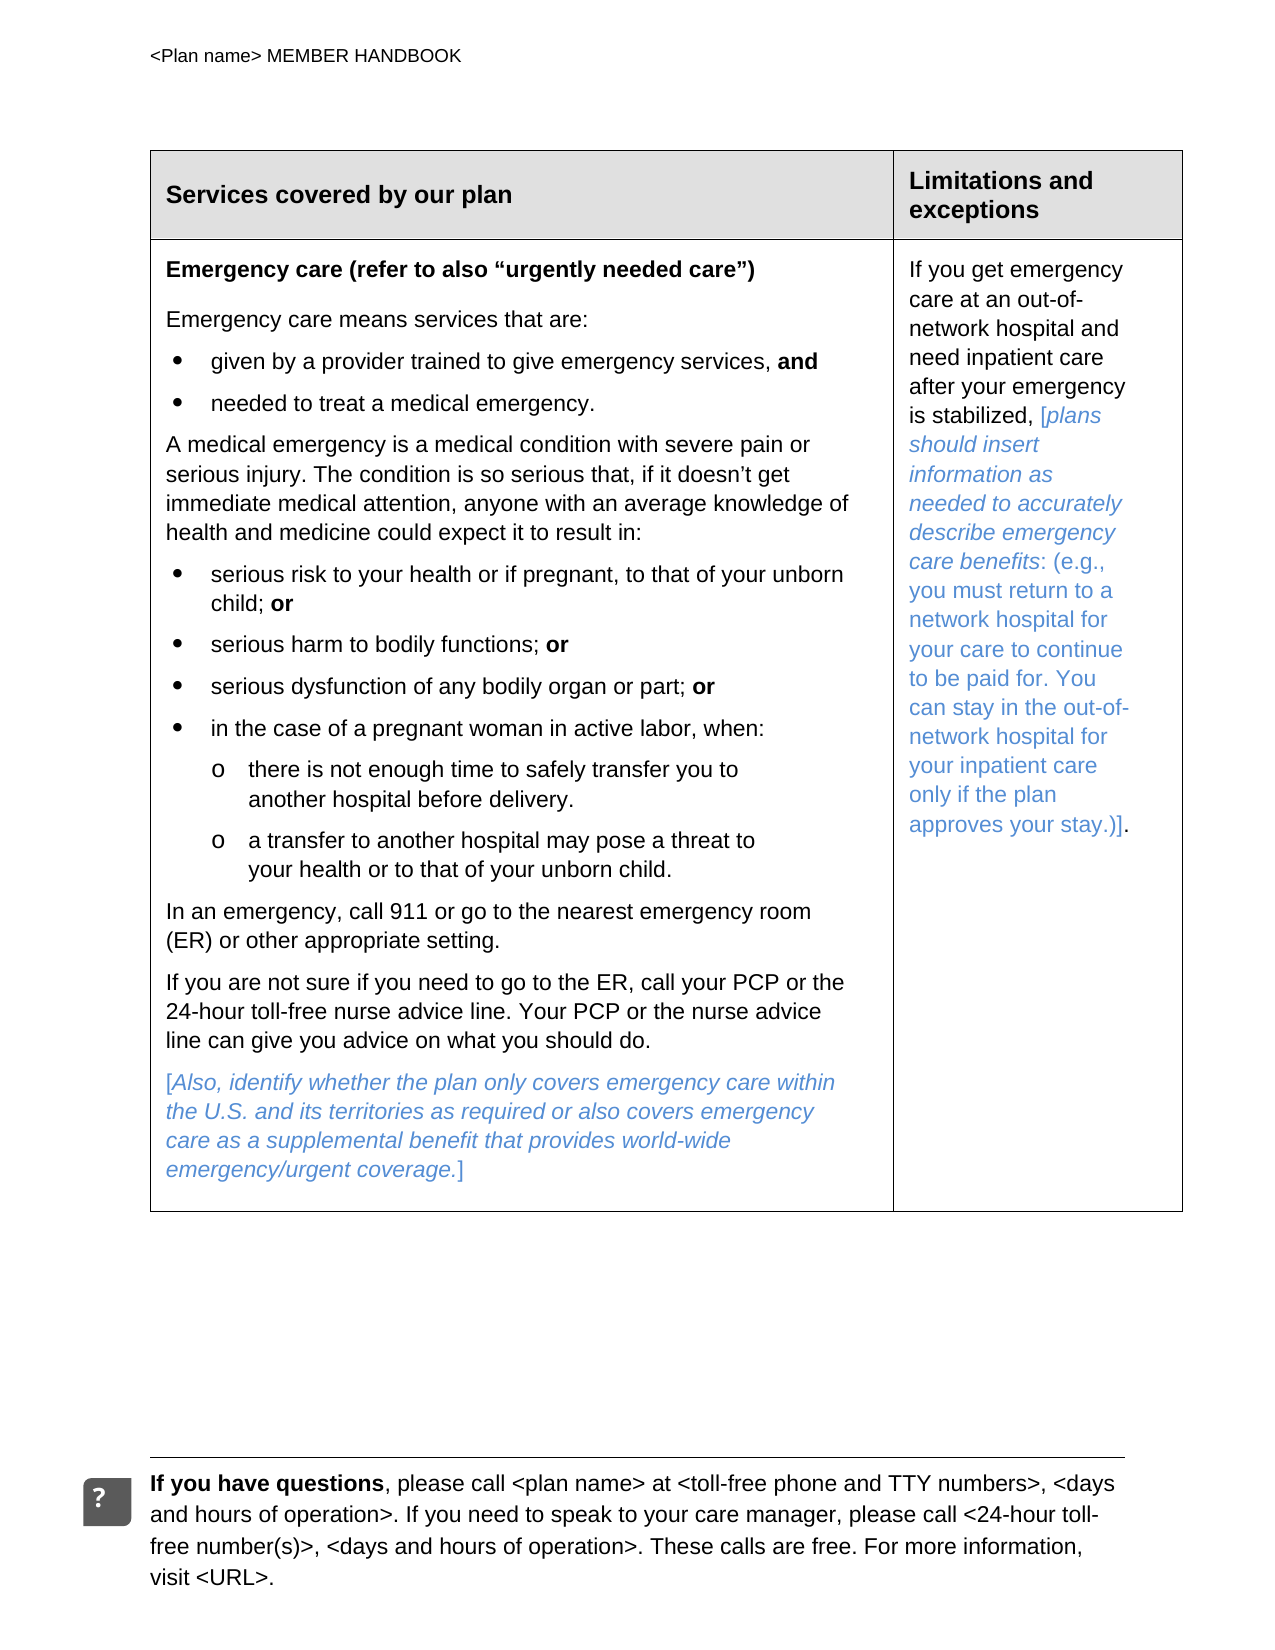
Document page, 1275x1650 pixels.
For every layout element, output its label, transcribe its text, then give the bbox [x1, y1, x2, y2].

table_header Limitations and exceptions [894, 151, 1182, 238]
table_header Services covered by our plan [151, 151, 893, 238]
table_cell Emergency care (refer to also “urgently needed care”) Emergency care means services that are: given by a provider trained to give emergency services, and needed to treat a medical emergency. A medical emergency is a medical condition with severe pain or serious injury. The condition is so serious that, if it doesn’t get immediate medical attention, anyone with an average knowledge of health and medicine could expect it to result in: serious risk to your health or if pregnant, to that of your unborn child; or serious harm to bodily functions; or serious dysfunction of any bodily organ or part; or in the case of a pregnant woman in active labor, when: there is not enough time to safely transfer you to another hospital before delivery. a transfer to another hospital may pose a threat to your health or to that of your unborn child. In an emergency, call 911 or go to the nearest emergency room (ER) or other appropriate setting. If you are not sure if you need to go to the ER, call your PCP or the 24-hour toll-free nurse advice line. Your PCP or the nurse advice line can give you advice on what you should do. [Also, identify whether the plan only covers emergency care within the U.S. and its territories as required or also covers emergency care as a supplemental benefit that provides world-wide emergency/urgent coverage.] [151, 240, 893, 1211]
table_cell If you get emergency care at an out-of-network hospital and need inpatient care after your emergency is stabilized, [plans should insert information as needed to accurately describe emergency care benefits: (e.g., you must return to a network hospital for your care to continue to be paid for. You can stay in the out-of-network hospital for your inpatient care only if the plan approves your stay.)]. [894, 240, 1182, 1211]
